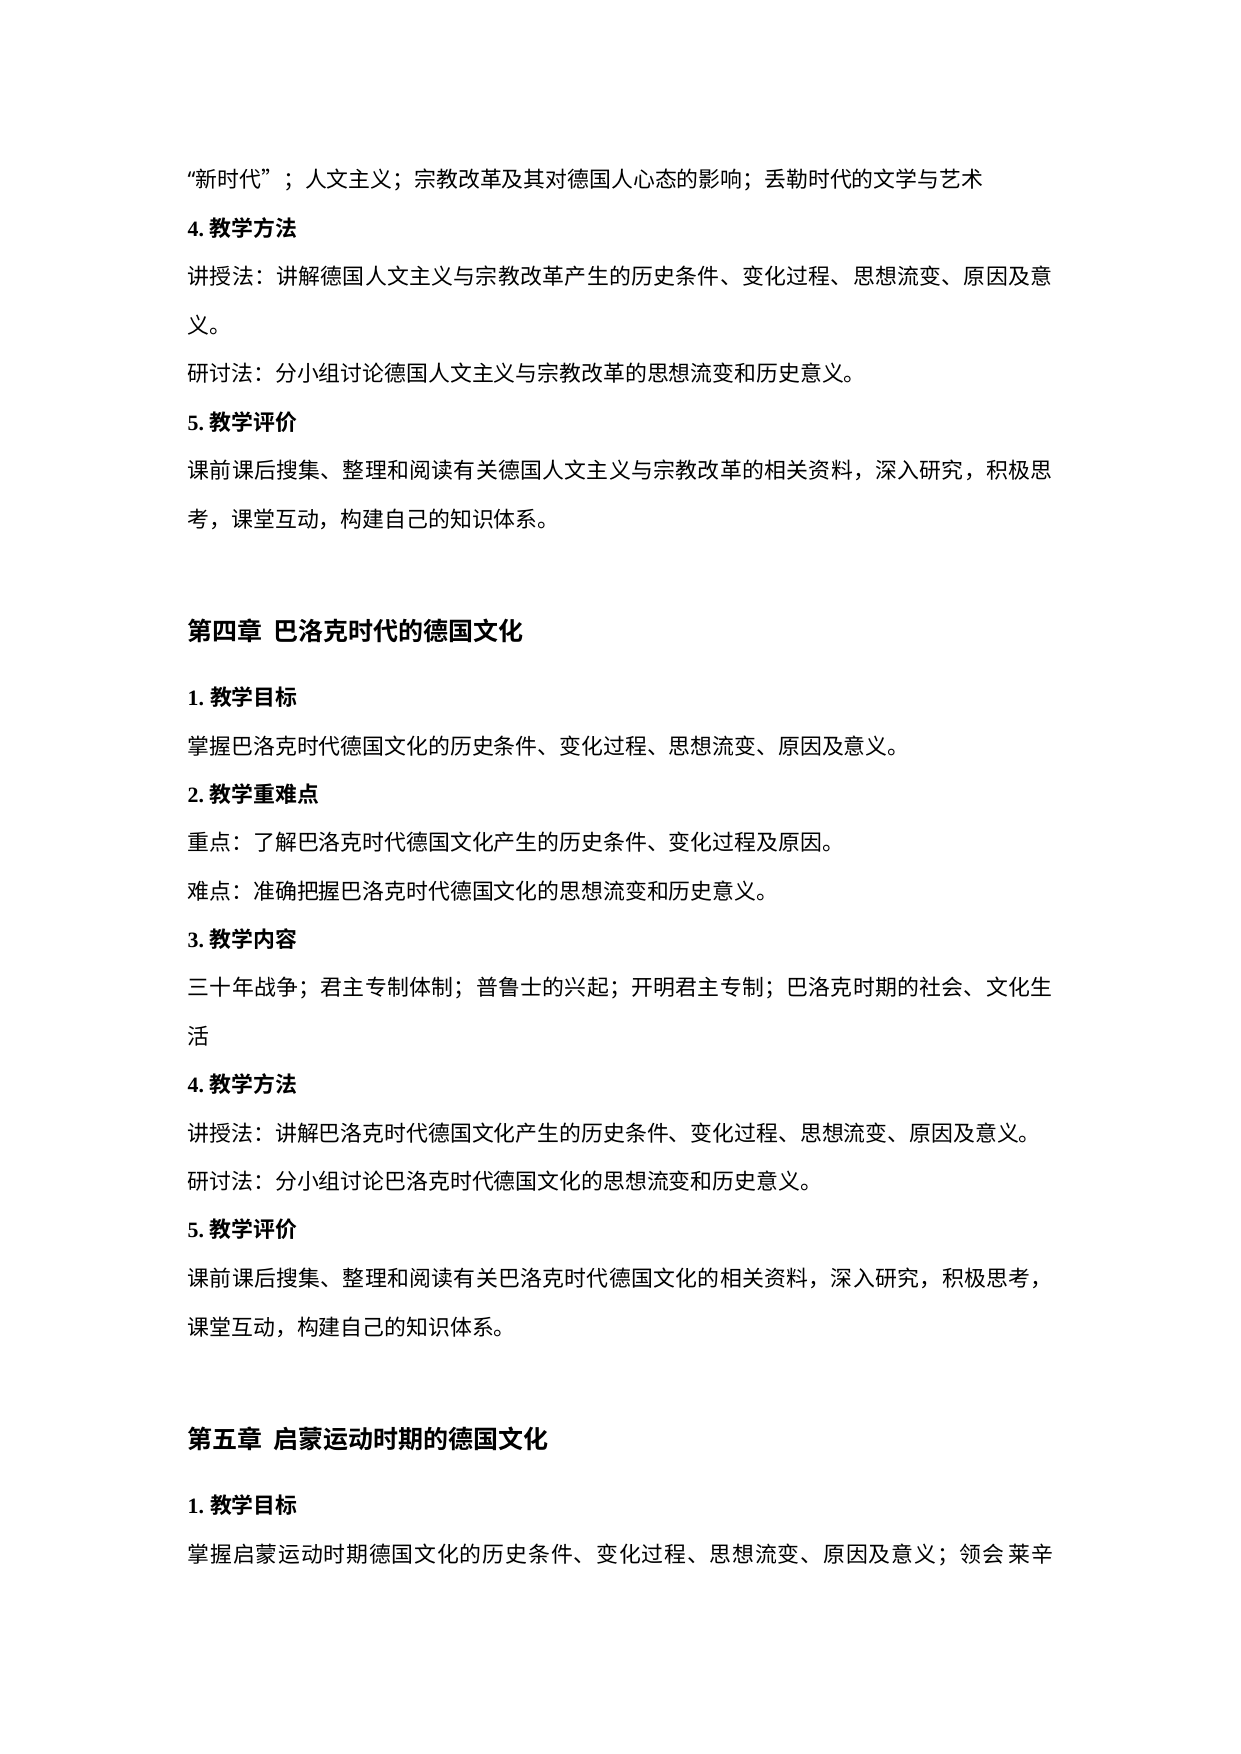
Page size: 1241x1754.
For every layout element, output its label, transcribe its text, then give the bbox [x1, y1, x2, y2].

text 2. 教学重难点 [187, 777, 1053, 809]
text 1. 教学目标 [187, 680, 1053, 712]
text 三十年战争；君主专制体制；普鲁士的兴起；开明君主专制；巴洛克时期的社会、文化生活 [187, 970, 1053, 1051]
text 4. 教学方法 [187, 1067, 1053, 1099]
text “新时代”；人文主义；宗教改革及其对德国人心态的影响；丢勒时代的文学与艺术 [187, 162, 1053, 194]
text 1. 教学目标 [187, 1488, 1053, 1521]
text 4. 教学方法 [187, 210, 1053, 243]
text 讲授法：讲解德国人文主义与宗教改革产生的历史条件、变化过程、思想流变、原因及意义。 [187, 259, 1053, 340]
text 第四章 巴洛克时代的德国文化 [187, 597, 1053, 662]
text 掌握巴洛克时代德国文化的历史条件、变化过程、思想流变、原因及意义。 [187, 728, 1053, 761]
text 3. 教学内容 [187, 922, 1053, 954]
text 课前课后搜集、整理和阅读有关巴洛克时代德国文化的相关资料，深入研究，积极思考，课堂互动，构建自己的知识体系。 [187, 1260, 1053, 1342]
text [187, 1536, 1053, 1569]
text 5. 教学评价 [187, 1212, 1053, 1244]
text 研讨法：分小组讨论巴洛克时代德国文化的思想流变和历史意义。 [187, 1164, 1053, 1196]
text 5. 教学评价 [187, 404, 1053, 437]
text 研讨法：分小组讨论德国人文主义与宗教改革的思想流变和历史意义。 [187, 356, 1053, 388]
text 第五章 启蒙运动时期的德国文化 [187, 1405, 1053, 1470]
text 重点：了解巴洛克时代德国文化产生的历史条件、变化过程及原因。 [187, 825, 1053, 857]
text 讲授法：讲解巴洛克时代德国文化产生的历史条件、变化过程、思想流变、原因及意义。 [187, 1115, 1053, 1148]
text 难点：准确把握巴洛克时代德国文化的思想流变和历史意义。 [187, 873, 1053, 906]
text 课前课后搜集、整理和阅读有关德国人文主义与宗教改革的相关资料，深入研究，积极思考，课堂互动，构建自己的知识体系。 [187, 452, 1053, 534]
